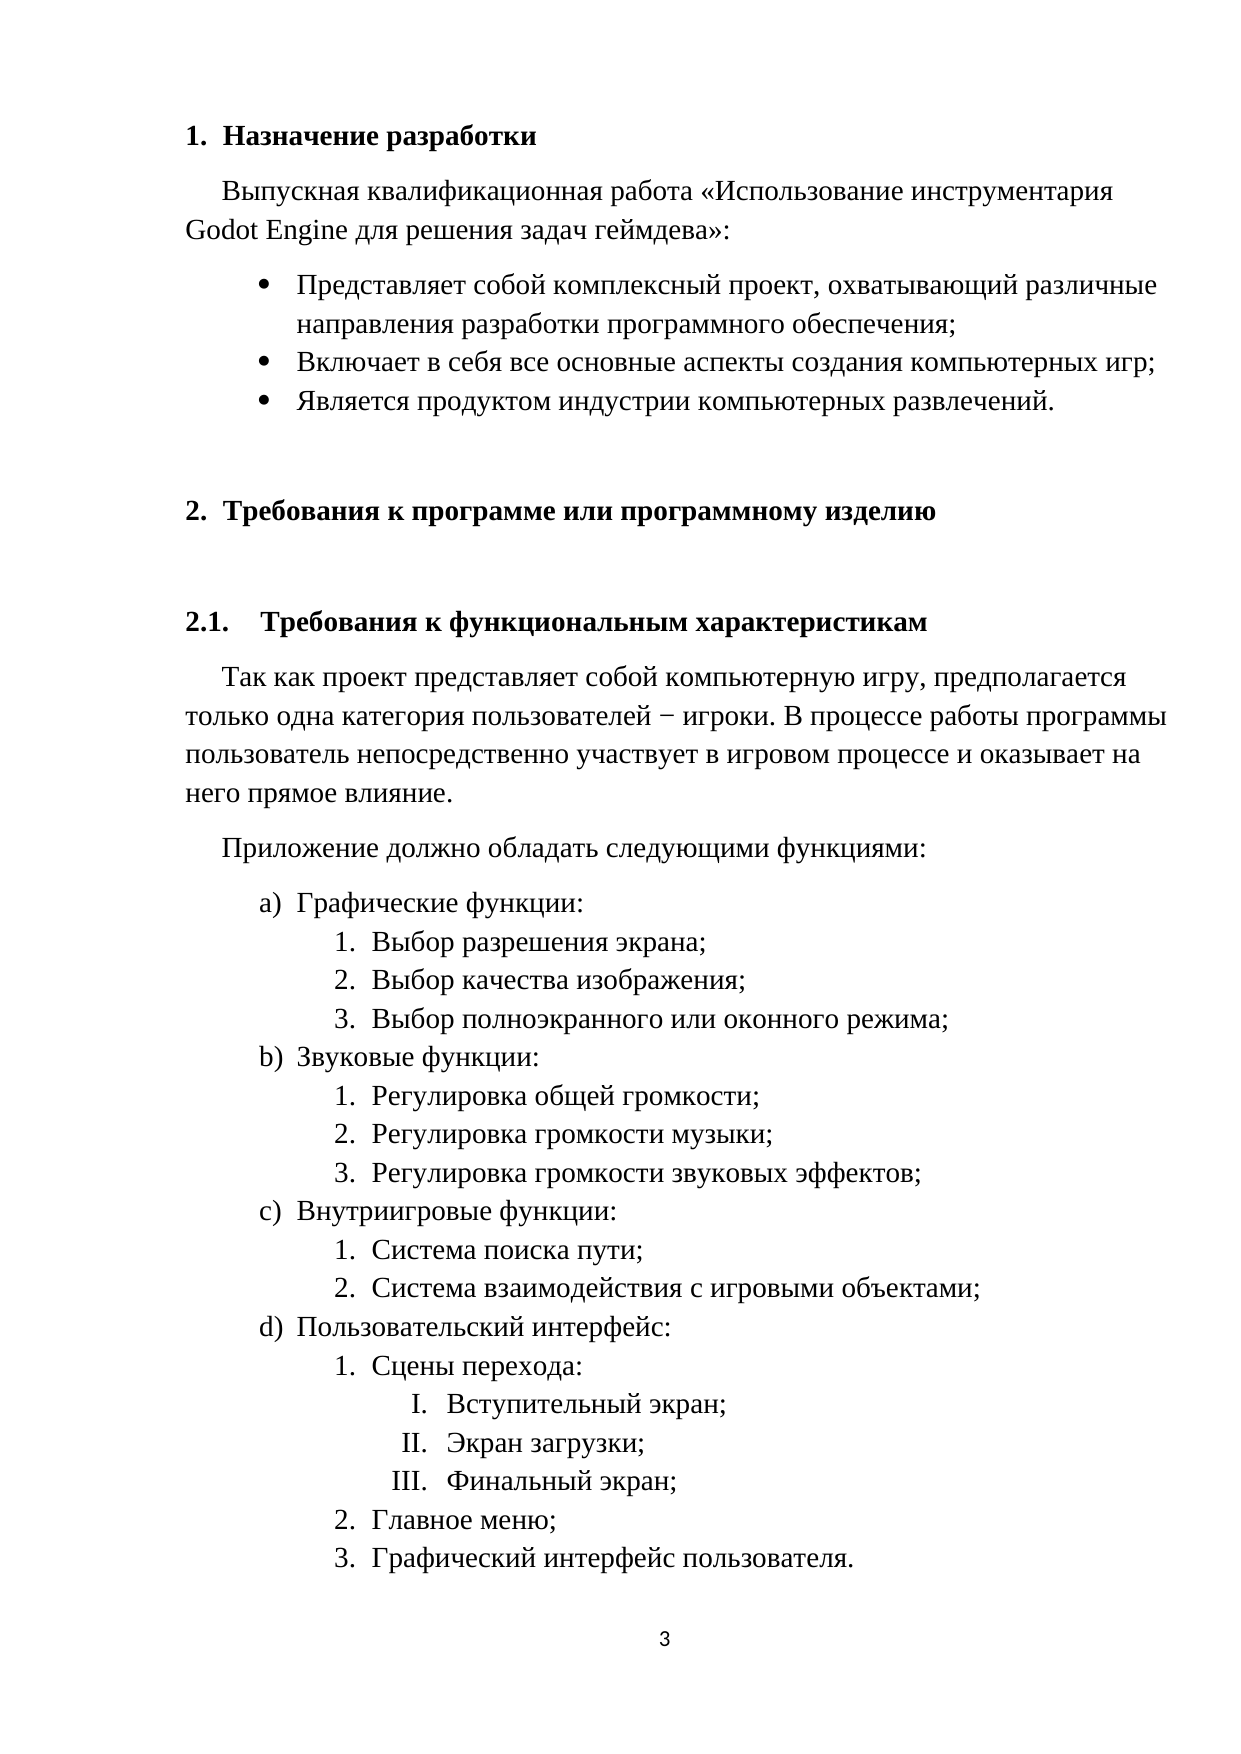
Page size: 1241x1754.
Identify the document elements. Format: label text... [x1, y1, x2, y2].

list Является продуктом индустрии компьютерных развлечений. [259, 383, 1181, 417]
list Выбор качества изображения; [334, 962, 1181, 996]
list Графические функции: [259, 885, 1181, 919]
list Регулировка громкости звуковых эффектов; [334, 1155, 1181, 1188]
list Выбор разрешения экрана; [334, 924, 1181, 957]
list Требования к программе или программному изделию [185, 493, 1181, 527]
list Графический интерфейс пользователя. [334, 1540, 1181, 1574]
text Выпускная квалификационная работа «Использование инструментария Godot Engine для решения задач геймдева»: [185, 173, 1181, 245]
list Система поиска пути; [334, 1232, 1181, 1266]
list Требования к функциональным характеристикам [185, 604, 1181, 637]
list Регулировка общей громкости; [334, 1078, 1181, 1111]
list Пользовательский интерфейс: [259, 1309, 1181, 1343]
list Главное меню; [334, 1502, 1181, 1535]
list Система взаимодействия с игровыми объектами; [334, 1271, 1181, 1304]
list Звуковые функции: [259, 1039, 1181, 1073]
list Выбор полноэкранного или оконного режима; [334, 1001, 1181, 1034]
list Сцены перехода: [334, 1348, 1181, 1381]
text Так как проект представляет собой компьютерную игру, предполагается только одна категория пользователей − игроки. В процессе работы программы пользователь непосредственно участвует в игровом процессе и оказывает на него прямое влияние. [185, 659, 1181, 808]
list Экран загрузки; [428, 1425, 1181, 1458]
list Финальный экран; [428, 1463, 1181, 1497]
list Внутриигровые функции: [259, 1193, 1181, 1227]
list Представляет собой комплексный проект, охватывающий различные направления разработки программного обеспечения; [259, 267, 1181, 339]
list Включает в себя все основные аспекты создания компьютерных игр; [259, 344, 1181, 378]
list Вступительный экран; [428, 1386, 1181, 1420]
list Назначение разработки [185, 118, 1181, 152]
list Регулировка громкости музыки; [334, 1116, 1181, 1150]
text Приложение должно обладать следующими функциями: [185, 830, 1181, 863]
